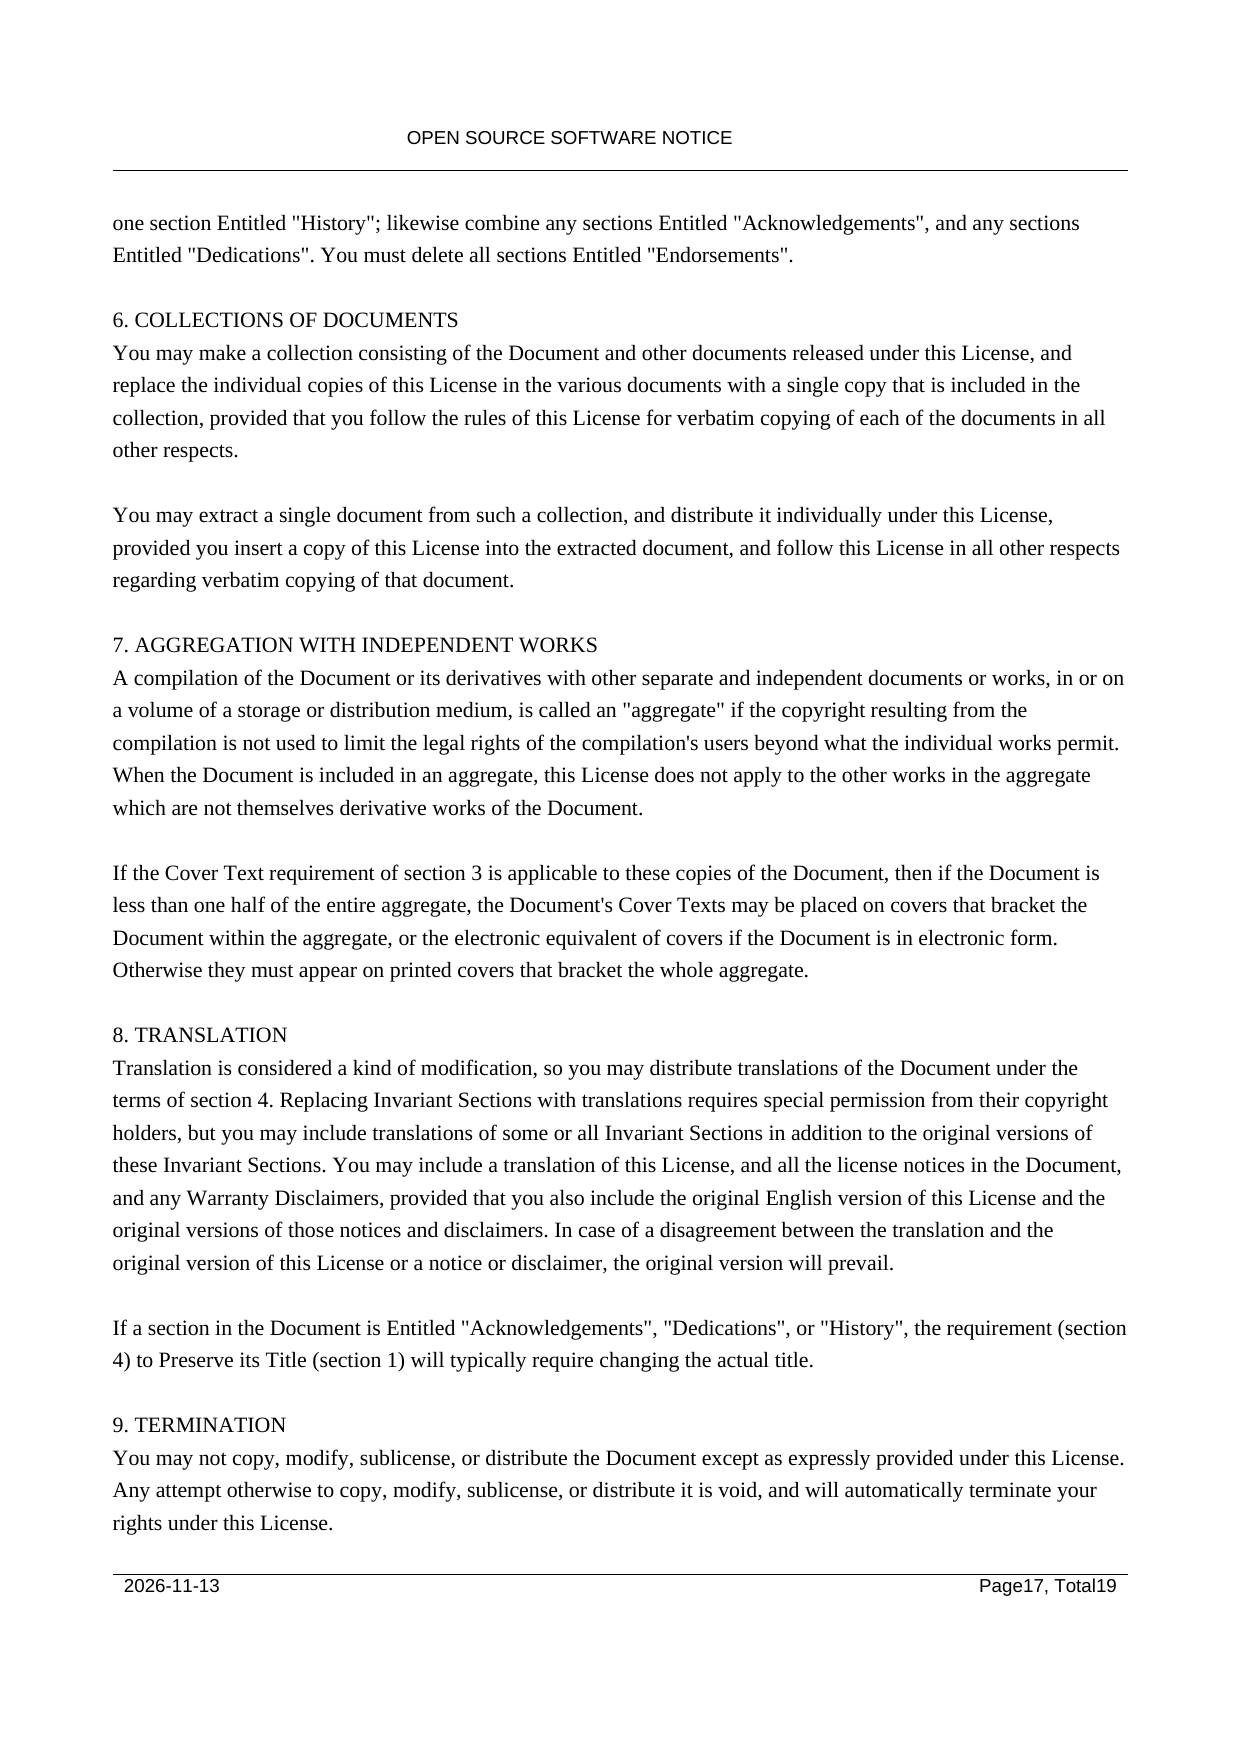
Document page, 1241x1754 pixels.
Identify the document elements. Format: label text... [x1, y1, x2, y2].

text You may not copy, modify, sublicense, or distribute the Document except as expressly provided under this License. Any attempt otherwise to copy, modify, sublicense, or distribute it is void, and will automatically terminate your rights under this License. [112, 1441, 1128, 1539]
text You may extract a single document from such a collection, and distribute it individually under this License, provided you insert a copy of this License into the extracted document, and follow this License in all other respects regarding verbatim copying of that document. [112, 499, 1128, 596]
text You may make a collection consisting of the Document and other documents released under this License, and replace the individual copies of this License in the various documents with a single copy that is included in the collection, provided that you follow the rules of this License for verbatim copying of each of the documents in all other respects. [112, 336, 1128, 466]
text 8. TRANSLATION [112, 1019, 1128, 1051]
text A compilation of the Document or its derivatives with other separate and independent documents or works, in or on a volume of a storage or distribution medium, is called an "aggregate" if the copyright resulting from the compilation is not used to limit the legal rights of the compilation's users beyond what the individual works permit. When the Document is included in an aggregate, this License does not apply to the other works in the aggregate which are not themselves derivative works of the Document. [112, 661, 1128, 824]
text Translation is considered a kind of modification, so you may distribute translations of the Document under the terms of section 4. Replacing Invariant Sections with translations requires special permission from their copyright holders, but you may include translations of some or all Invariant Sections in addition to the original versions of these Invariant Sections. You may include a translation of this License, and all the license notices in the Document, and any Warranty Disclaimers, provided that you also include the original English version of this License and the original versions of those notices and disclaimers. In case of a disagreement between the translation and the original version of this License or a notice or disclaimer, the original version will prevail. [112, 1051, 1128, 1279]
text 7. AGGREGATION WITH INDEPENDENT WORKS [112, 629, 1128, 661]
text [112, 206, 1128, 271]
text If the Cover Text requirement of section 3 is applicable to these copies of the Document, then if the Document is less than one half of the entire aggregate, the Document's Cover Texts may be placed on covers that bracket the Document within the aggregate, or the electronic equivalent of covers if the Document is in electronic form. Otherwise they must appear on printed covers that bracket the whole aggregate. [112, 856, 1128, 986]
text 6. COLLECTIONS OF DOCUMENTS [112, 304, 1128, 336]
text If a section in the Document is Entitled "Acknowledgements", "Dedications", or "History", the requirement (section 4) to Preserve its Title (section 1) will typically require changing the actual title. [112, 1311, 1128, 1376]
text 9. TERMINATION [112, 1409, 1128, 1441]
